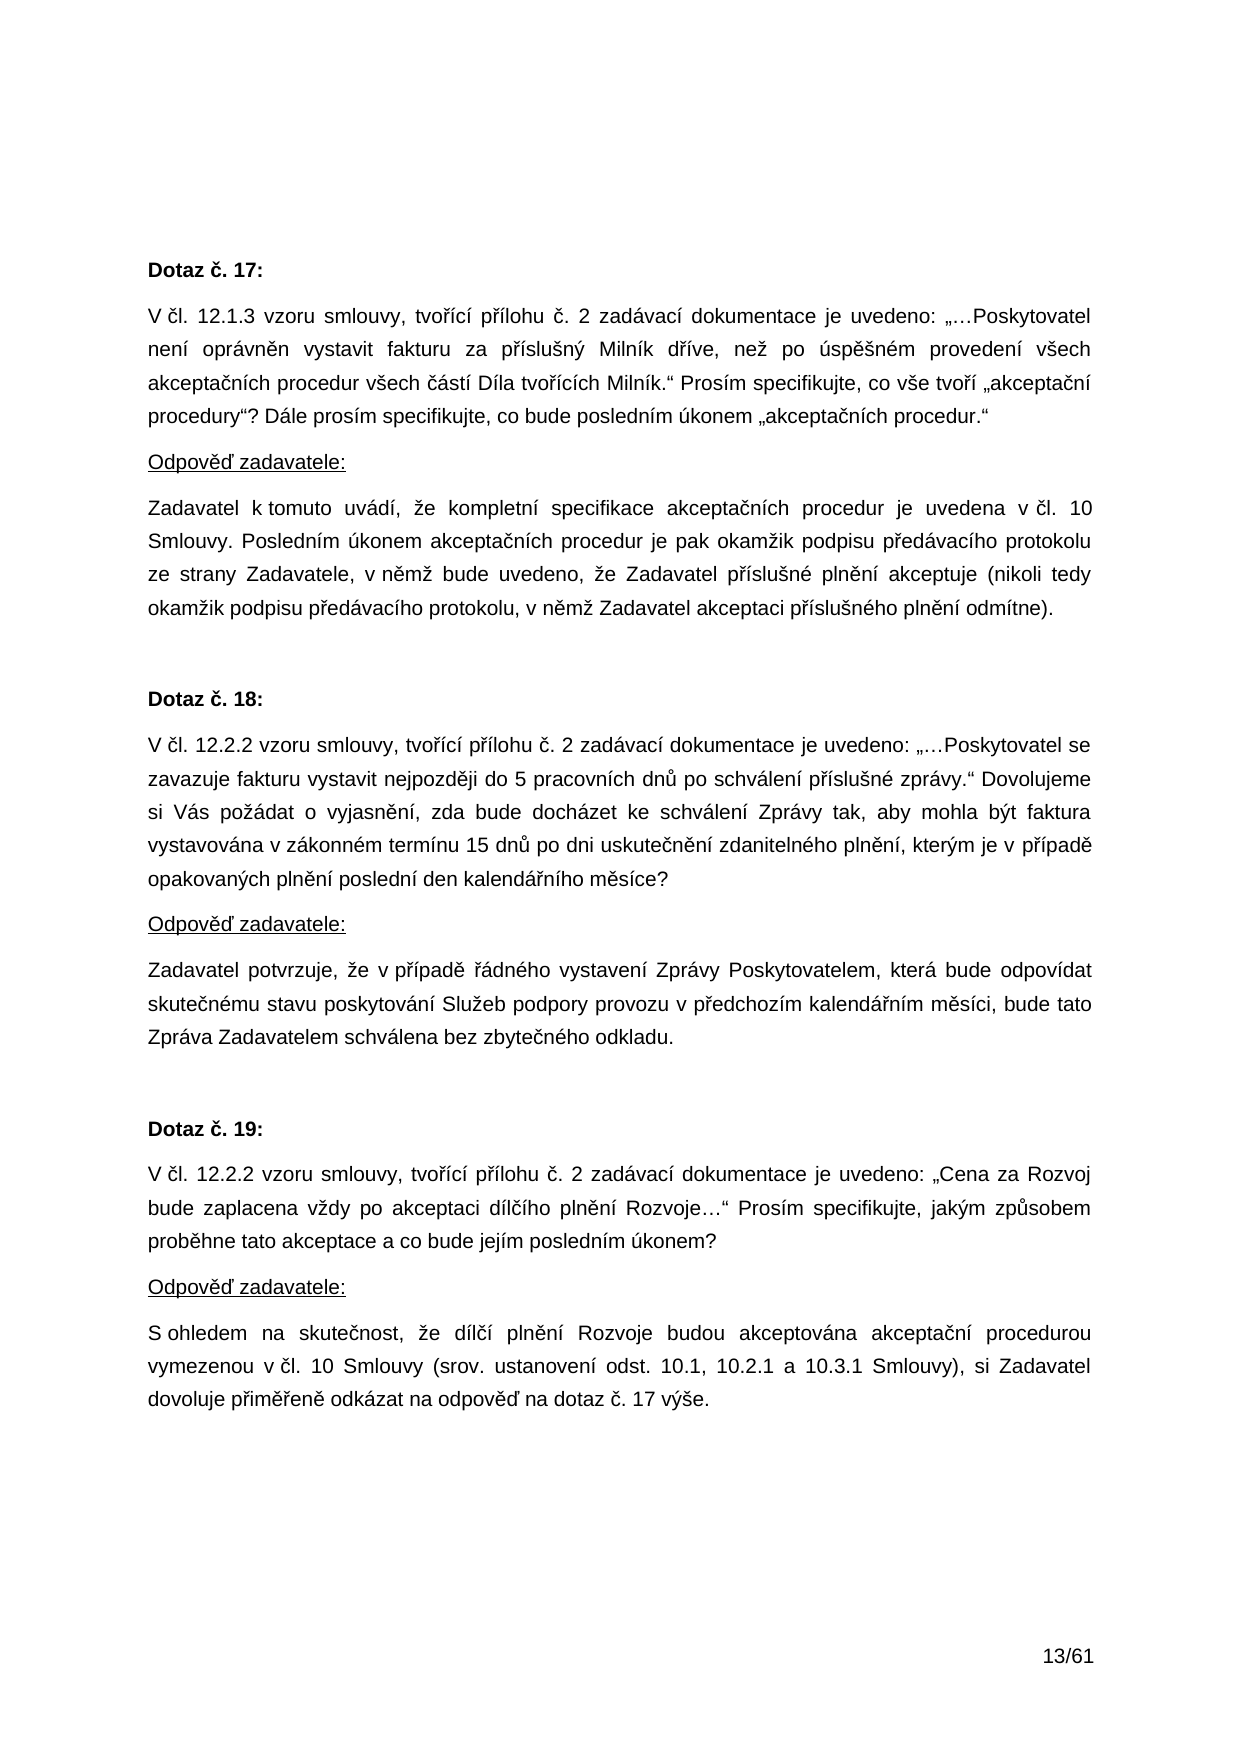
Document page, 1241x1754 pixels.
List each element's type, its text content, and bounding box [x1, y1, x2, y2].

text Dotaz č. : [148, 678, 1092, 711]
text Odpověď zadavatele: [148, 440, 1092, 474]
text V čl. 12.1.3 vzoru smlouvy, tvořící přílohu č. 2 zadávací dokumentace je uvedeno: „…Poskytovatel není oprávněn vystavit fakturu za příslušný Milník dříve, než po úspěšném provedení všech akceptačních procedur všech částí Díla tvořících Milník.“ Prosím specifikujte, co vše tvoří „akceptační procedury“? Dále prosím specifikujte, co bude posledním úkonem „akceptačních procedur.“ [148, 294, 1092, 428]
text S ohledem na skutečnost, že dílčí plnění Rozvoje budou akceptována akceptační procedurou vymezenou v čl. 10 Smlouvy (srov. ustanovení odst. 10.1, 10.2.1 a 10.3.1 Smlouvy), si Zadavatel dovoluje přiměřeně odkázat na odpověď na dotaz č. 17 výše. [148, 1311, 1092, 1411]
text V čl. 12.2.2 vzoru smlouvy, tvořící přílohu č. 2 zadávací dokumentace je uvedeno: „Cena za Rozvoj bude zaplacena vždy po akceptaci dílčího plnění Rozvoje…“ Prosím specifikujte, jakým způsobem proběhne tato akceptace a co bude jejím posledním úkonem? [148, 1153, 1092, 1253]
text V čl. 12.2.2 vzoru smlouvy, tvořící přílohu č. 2 zadávací dokumentace je uvedeno: „…Poskytovatel se zavazuje fakturu vystavit nejpozději do 5 pracovních dnů po schválení příslušné zprávy.“ Dovolujeme si Vás požádat o vyjasnění, zda bude docházet ke schválení Zprávy tak, aby mohla být faktura vystavována v zákonném termínu 15 dnů po dni uskutečnění zdanitelného plnění, kterým je v případě opakovaných plnění poslední den kalendářního měsíce? [148, 724, 1092, 890]
text Zadavatel k tomuto uvádí, že kompletní specifikace akceptačních procedur je uvedena v čl. 10 Smlouvy. Posledním úkonem akceptačních procedur je pak okamžik podpisu předávacího protokolu ze strany Zadavatele, v němž bude uvedeno, že Zadavatel příslušné plnění akceptuje (nikoli tedy okamžik podpisu předávacího protokolu, v němž Zadavatel akceptaci příslušného plnění odmítne). [148, 486, 1092, 619]
text Dotaz č. : [148, 249, 1092, 282]
text Odpověď zadavatele: [148, 1265, 1092, 1299]
text Dotaz č. : [148, 1107, 1092, 1140]
text Zadavatel potvrzuje, že v případě řádného vystavení Zprávy Poskytovatelem, která bude odpovídat skutečnému stavu poskytování Služeb podpory provozu v předchozím kalendářním měsíci, bude tato Zpráva Zadavatelem schválena bez zbytečného odkladu. [148, 949, 1092, 1049]
text Odpověď zadavatele: [148, 903, 1092, 936]
